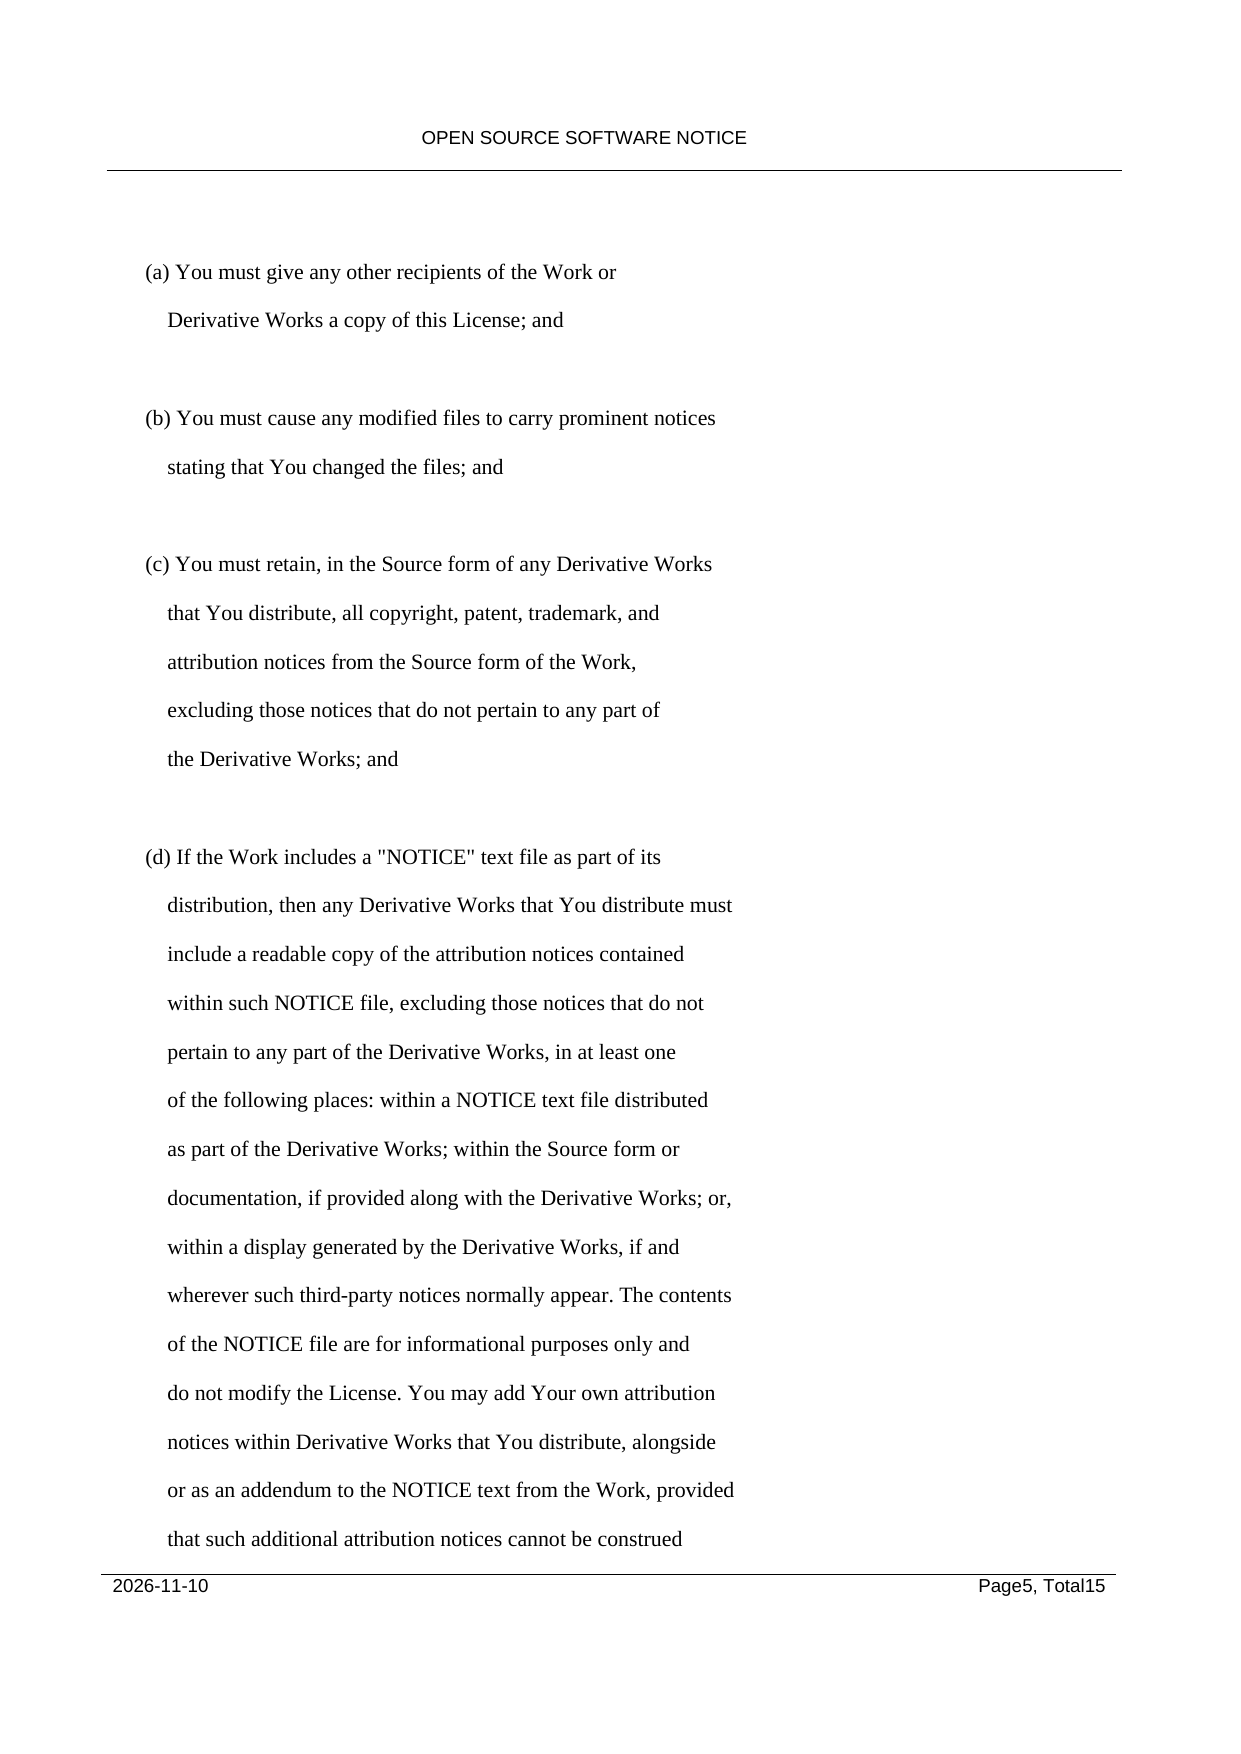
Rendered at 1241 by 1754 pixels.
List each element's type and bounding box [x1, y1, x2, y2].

text [112, 206, 1128, 1555]
